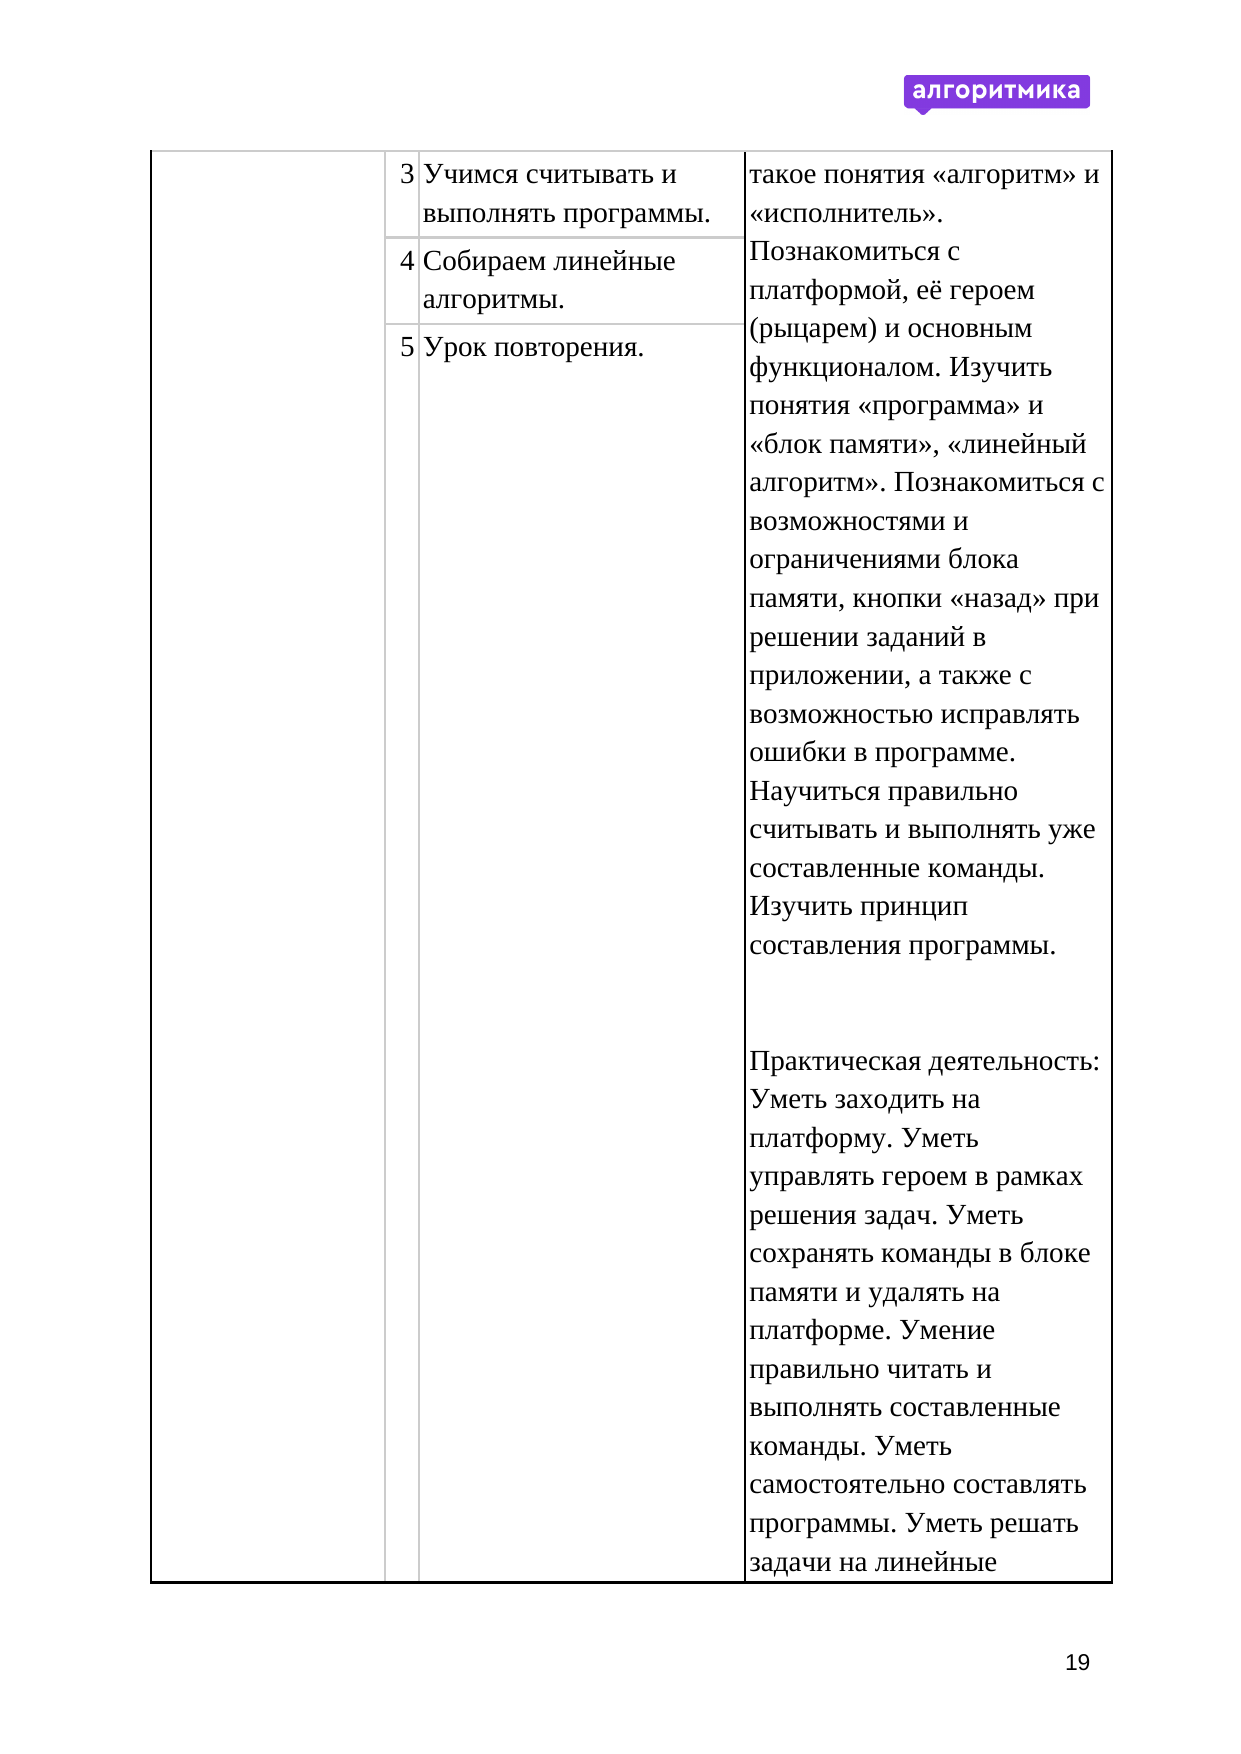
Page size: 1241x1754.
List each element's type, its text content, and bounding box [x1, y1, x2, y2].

table_cell 3 [386, 152, 418, 236]
table_cell Урок повторения. [420, 325, 744, 1581]
table_cell Учимся считывать и выполнять программы. [420, 152, 744, 236]
table_cell 5 [386, 325, 418, 1581]
table_cell Собираем линейные алгоритмы. [420, 239, 744, 323]
picture [903, 75, 1091, 115]
table_cell 4 [386, 239, 418, 323]
